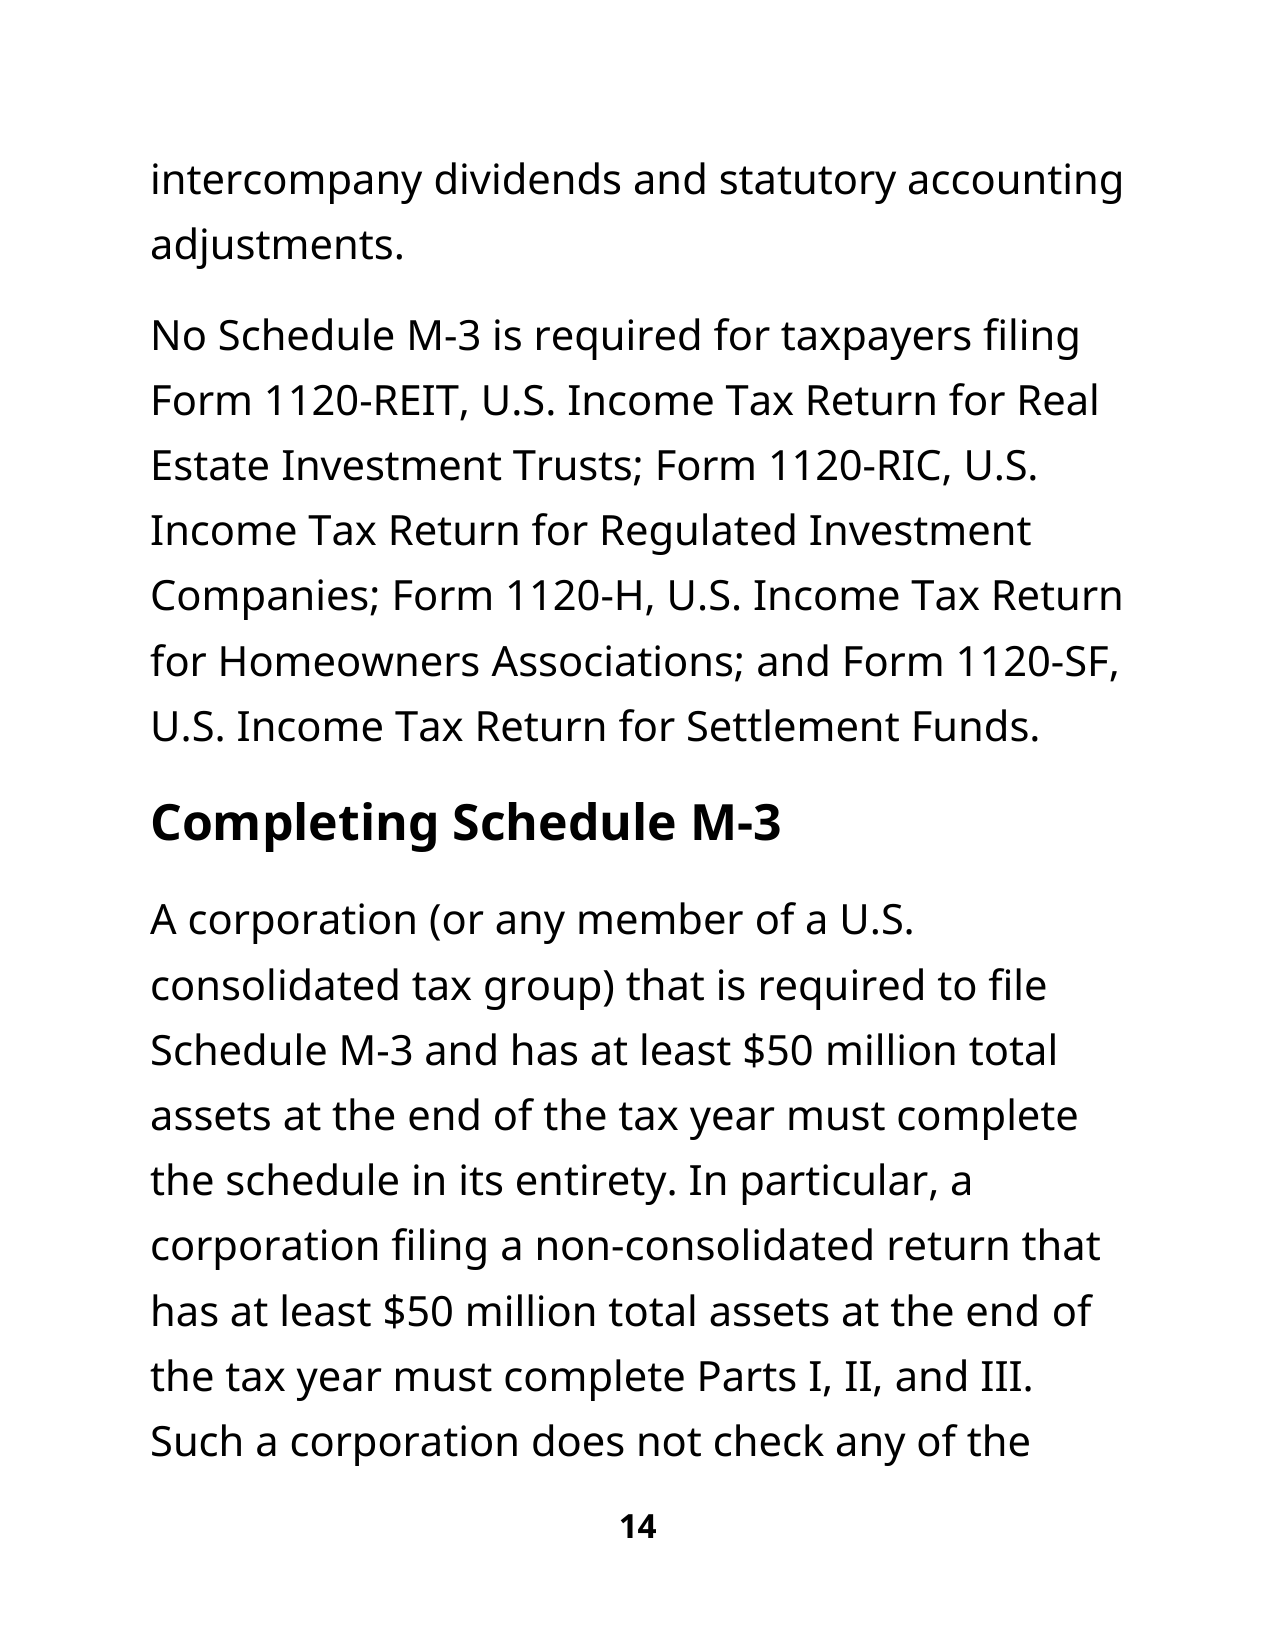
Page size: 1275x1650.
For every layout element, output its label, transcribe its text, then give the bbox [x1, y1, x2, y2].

text No Schedule M-3 is required for taxpayers filing Form 1120-REIT, U.S. Income Tax Return for Real Estate Investment Trusts; Form 1120-RIC, U.S. Income Tax Return for Regulated Investment Companies; Form 1120-H, U.S. Income Tax Return for Homeowners Associations; and Form 1120-SF, U.S. Income Tax Return for Settlement Funds. [150, 305, 1125, 753]
subtitle Completing Schedule M-3 [150, 787, 1125, 855]
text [150, 890, 1125, 1469]
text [150, 150, 1125, 272]
